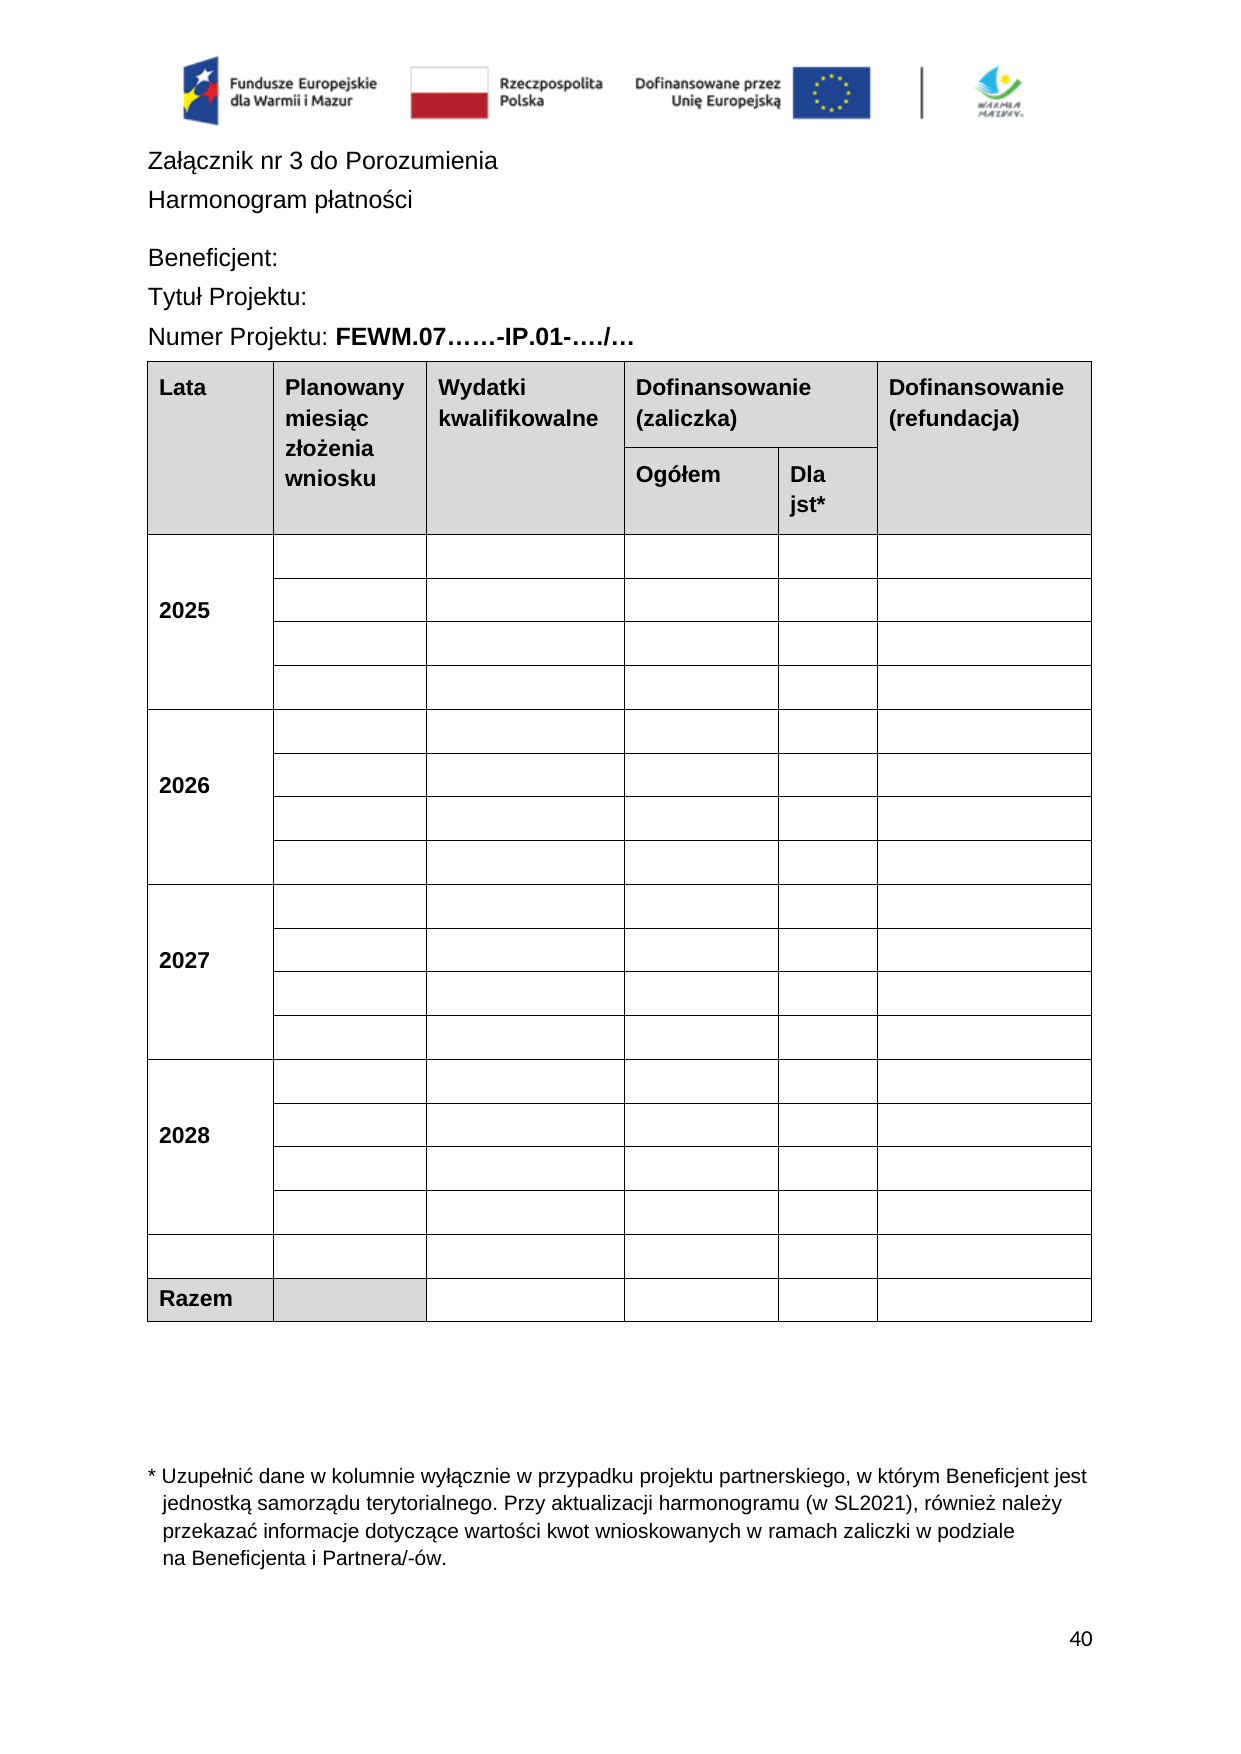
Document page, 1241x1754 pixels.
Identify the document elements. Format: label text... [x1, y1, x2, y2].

table_cell [427, 1235, 624, 1277]
table_cell [625, 535, 778, 577]
table_cell [779, 929, 877, 971]
table_cell [878, 754, 1091, 796]
table_cell 2026 [148, 710, 273, 884]
table_cell [779, 1191, 877, 1234]
table_cell [274, 1279, 426, 1321]
table_header Wydatki kwalifikowalne [427, 362, 624, 534]
table_cell [779, 885, 877, 927]
table_cell [779, 1235, 877, 1277]
table_cell [779, 1060, 877, 1102]
table_cell [274, 797, 426, 840]
table_cell [274, 972, 426, 1015]
table_cell [625, 1016, 778, 1059]
table_cell [878, 1191, 1091, 1234]
table_cell [625, 1235, 778, 1277]
table_cell [625, 841, 778, 884]
table_cell [274, 754, 426, 796]
table_cell [625, 1147, 778, 1190]
table_cell [779, 622, 877, 665]
table_cell [427, 535, 624, 577]
table_cell [878, 666, 1091, 709]
table_cell [274, 1060, 426, 1102]
table_cell [625, 1104, 778, 1146]
table_cell [779, 579, 877, 621]
table_cell [427, 1191, 624, 1234]
text Beneficjent: [148, 243, 1092, 272]
table_cell [625, 797, 778, 840]
table_cell Dla jst* [779, 448, 877, 534]
table_cell [878, 797, 1091, 840]
table_cell [625, 1060, 778, 1102]
table_cell [274, 710, 426, 752]
text Harmonogram płatności [148, 185, 1092, 214]
table_cell [878, 841, 1091, 884]
table_cell [148, 1235, 273, 1277]
table_cell [878, 1147, 1091, 1190]
table_cell [427, 929, 624, 971]
table_cell [427, 666, 624, 709]
table_cell [779, 1016, 877, 1059]
table_cell 2025 [148, 535, 273, 709]
table_cell [625, 666, 778, 709]
table_cell [274, 929, 426, 971]
table_cell [274, 1147, 426, 1190]
table_header Lata [148, 362, 273, 534]
table_cell [878, 929, 1091, 971]
table_cell [878, 579, 1091, 621]
table_cell [427, 1279, 624, 1321]
table_cell [427, 797, 624, 840]
table_cell [274, 1016, 426, 1059]
table_cell [878, 622, 1091, 665]
table_cell [274, 535, 426, 577]
table_cell [427, 1060, 624, 1102]
table_cell [625, 929, 778, 971]
table_cell [779, 754, 877, 796]
table_cell [274, 666, 426, 709]
table_cell [878, 1016, 1091, 1059]
table_cell [625, 972, 778, 1015]
table_cell [274, 1191, 426, 1234]
table_cell [427, 579, 624, 621]
table_cell [878, 885, 1091, 927]
table_cell [274, 841, 426, 884]
table_cell [779, 797, 877, 840]
table_cell 2027 [148, 885, 273, 1059]
text Załącznik nr 3 do Porozumienia [148, 146, 1092, 174]
table_cell [625, 710, 778, 752]
table_cell [427, 710, 624, 752]
table_header Dofinansowanie (zaliczka) [625, 362, 877, 447]
table_cell [625, 1279, 778, 1321]
table_cell [274, 1235, 426, 1277]
table_header Dofinansowanie (refundacja) [878, 362, 1091, 534]
table_cell [779, 1147, 877, 1190]
table_cell [427, 1016, 624, 1059]
table_cell [779, 1104, 877, 1146]
table_cell [779, 1279, 877, 1321]
table_cell [274, 622, 426, 665]
table_cell [427, 841, 624, 884]
table_cell [878, 1104, 1091, 1146]
table_cell [779, 666, 877, 709]
table_cell [427, 1104, 624, 1146]
table_cell [779, 535, 877, 577]
table_cell 2028 [148, 1060, 273, 1234]
table_cell [274, 885, 426, 927]
text Numer Projektu: FEWM.07……-IP.01-…./… [148, 322, 1092, 350]
table_cell [779, 710, 877, 752]
table_cell Razem [148, 1279, 273, 1321]
table_cell [427, 1147, 624, 1190]
table_cell [625, 754, 778, 796]
table_cell [878, 972, 1091, 1015]
table_cell [779, 841, 877, 884]
table_cell [878, 1235, 1091, 1277]
table_cell [274, 579, 426, 621]
table_cell [625, 622, 778, 665]
table_cell Ogółem [625, 448, 778, 534]
table_header Planowany miesiąc złożenia wniosku [274, 362, 426, 534]
picture [167, 40, 1121, 145]
table_cell [878, 710, 1091, 752]
table_cell [625, 1191, 778, 1234]
table_cell [427, 754, 624, 796]
table_cell [878, 535, 1091, 577]
table_cell [779, 972, 877, 1015]
text Tytuł Projektu: [148, 282, 1092, 311]
text * Uzupełnić dane w kolumnie wyłącznie w przypadku projektu partnerskiego, w którym Beneficjent jest jednostką samorządu terytorialnego. Przy aktualizacji harmonogramu (w SL2021), również należy przekazać informacje dotyczące wartości kwot wnioskowanych w ramach zaliczki w podziale na Beneficjenta i Partnera/-ów. [148, 1463, 1092, 1570]
table_cell [427, 972, 624, 1015]
table_cell [625, 885, 778, 927]
table_cell [878, 1060, 1091, 1102]
table_cell [427, 885, 624, 927]
table_cell [427, 622, 624, 665]
table_cell [625, 579, 778, 621]
table_cell [274, 1104, 426, 1146]
table_cell [878, 1279, 1091, 1321]
